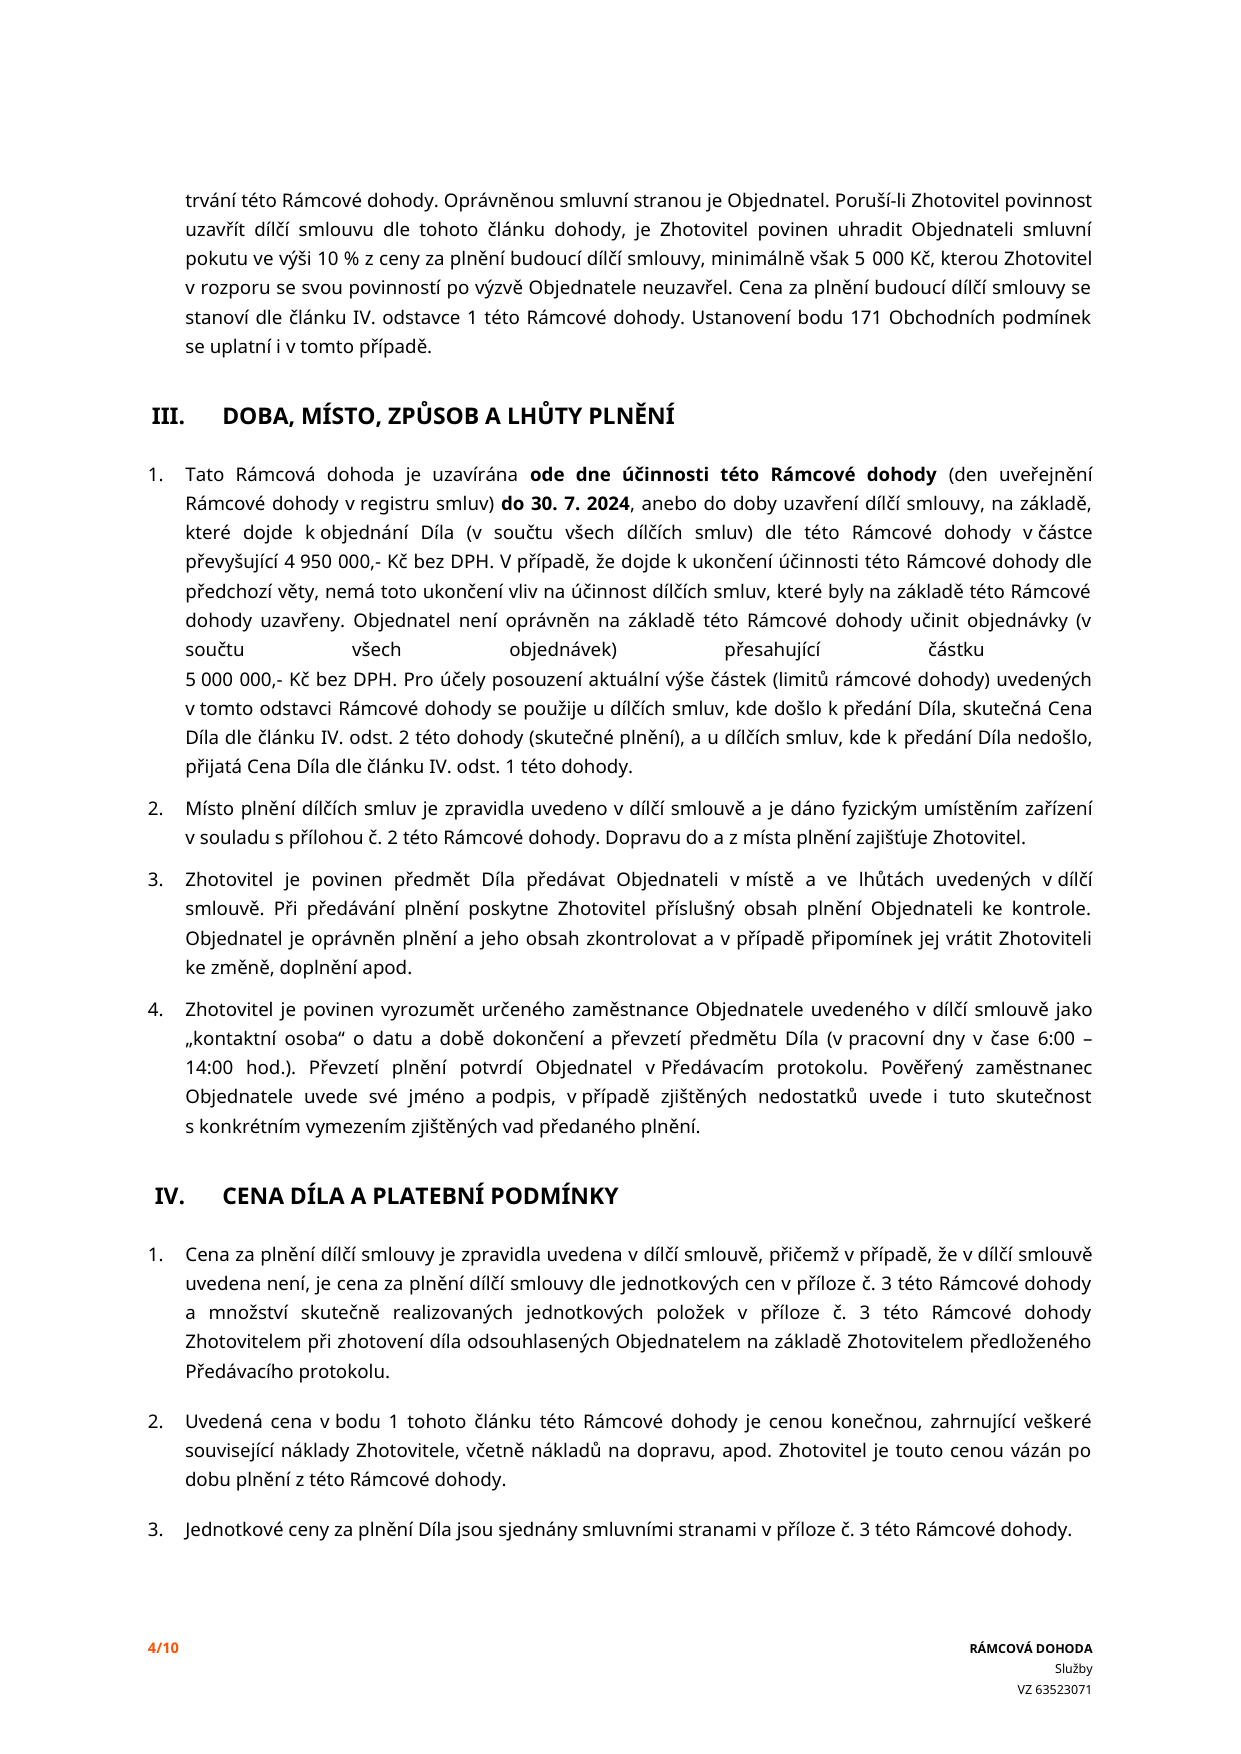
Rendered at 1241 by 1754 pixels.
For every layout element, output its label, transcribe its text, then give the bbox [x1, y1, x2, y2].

list DOBA, MÍSTO, ZPŮSOB A LHŮTY PLNĚNÍ [185, 400, 1093, 431]
list Zhotovitel je povinen předmět Díla předávat Objednateli v místě a ve lhůtách uvedených v dílčí smlouvě. Při předávání plnění poskytne Zhotovitel příslušný obsah plnění Objednateli ke kontrole. Objednatel je oprávněn plnění a jeho obsah zkontrolovat a v případě připomínek jej vrátit Zhotoviteli ke změně, doplnění apod. [148, 866, 1093, 980]
list Jednotkové ceny za plnění Díla jsou sjednány smluvními stranami v příloze č. 3 této Rámcové dohody. [148, 1517, 1093, 1542]
list Cena za plnění dílčí smlouvy je zpravidla uvedena v dílčí smlouvě, přičemž v případě, že v dílčí smlouvě uvedena není, je cena za plnění dílčí smlouvy dle jednotkových cen v příloze č. 3 této Rámcové dohody a množství skutečně realizovaných jednotkových položek v příloze č. 3 této Rámcové dohody Zhotovitelem při zhotovení díla odsouhlasených Objednatelem na základě Zhotovitelem předloženého Předávacího protokolu. [148, 1241, 1093, 1383]
list Tato Rámcová dohoda je uzavírána ode dne účinnosti této Rámcové dohody (den uveřejnění Rámcové dohody v registru smluv) do 30. 7. 2024, anebo do doby uzavření dílčí smlouvy, na základě, které dojde k objednání Díla (v součtu všech dílčích smluv) dle této Rámcové dohody v částce převyšující 4 950 000,- Kč bez DPH. V případě, že dojde k ukončení účinnosti této Rámcové dohody dle předchozí věty, nemá toto ukončení vliv na účinnost dílčích smluv, které byly na základě této Rámcové dohody uzavřeny. Objednatel není oprávněn na základě této Rámcové dohody učinit objednávky (v součtu všech objednávek) přesahující částku 5 000 000,- Kč bez DPH. Pro účely posouzení aktuální výše částek (limitů rámcové dohody) uvedených v tomto odstavci Rámcové dohody se použije u dílčích smluv, kde došlo k předání Díla, skutečná Cena Díla dle článku IV. odst. 2 této dohody (skutečné plnění), a u dílčích smluv, kde k předání Díla nedošlo, přijatá Cena Díla dle článku IV. odst. 1 této dohody. [148, 461, 1093, 779]
list Uvedená cena v bodu 1 tohoto článku této Rámcové dohody je cenou konečnou, zahrnující veškeré související náklady Zhotovitele, včetně nákladů na dopravu, apod. Zhotovitel je touto cenou vázán po dobu plnění z této Rámcové dohody. [148, 1408, 1093, 1492]
list CENA DÍLA A PLATEBNÍ PODMÍNKY [185, 1180, 1093, 1211]
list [148, 187, 1093, 359]
list Místo plnění dílčích smluv je zpravidla uvedeno v dílčí smlouvě a je dáno fyzickým umístěním zařízení v souladu s přílohou č. 2 této Rámcové dohody. Dopravu do a z místa plnění zajišťuje Zhotovitel. [148, 795, 1093, 850]
list Zhotovitel je povinen vyrozumět určeného zaměstnance Objednatele uvedeného v dílčí smlouvě jako „kontaktní osoba“ o datu a době dokončení a převzetí předmětu Díla (v pracovní dny v čase 6:00 – 14:00 hod.). Převzetí plnění potvrdí Objednatel v Předávacím protokolu. Pověřený zaměstnanec Objednatele uvede své jméno a podpis, v případě zjištěných nedostatků uvede i tuto skutečnost s konkrétním vymezením zjištěných vad předaného plnění. [148, 996, 1093, 1139]
